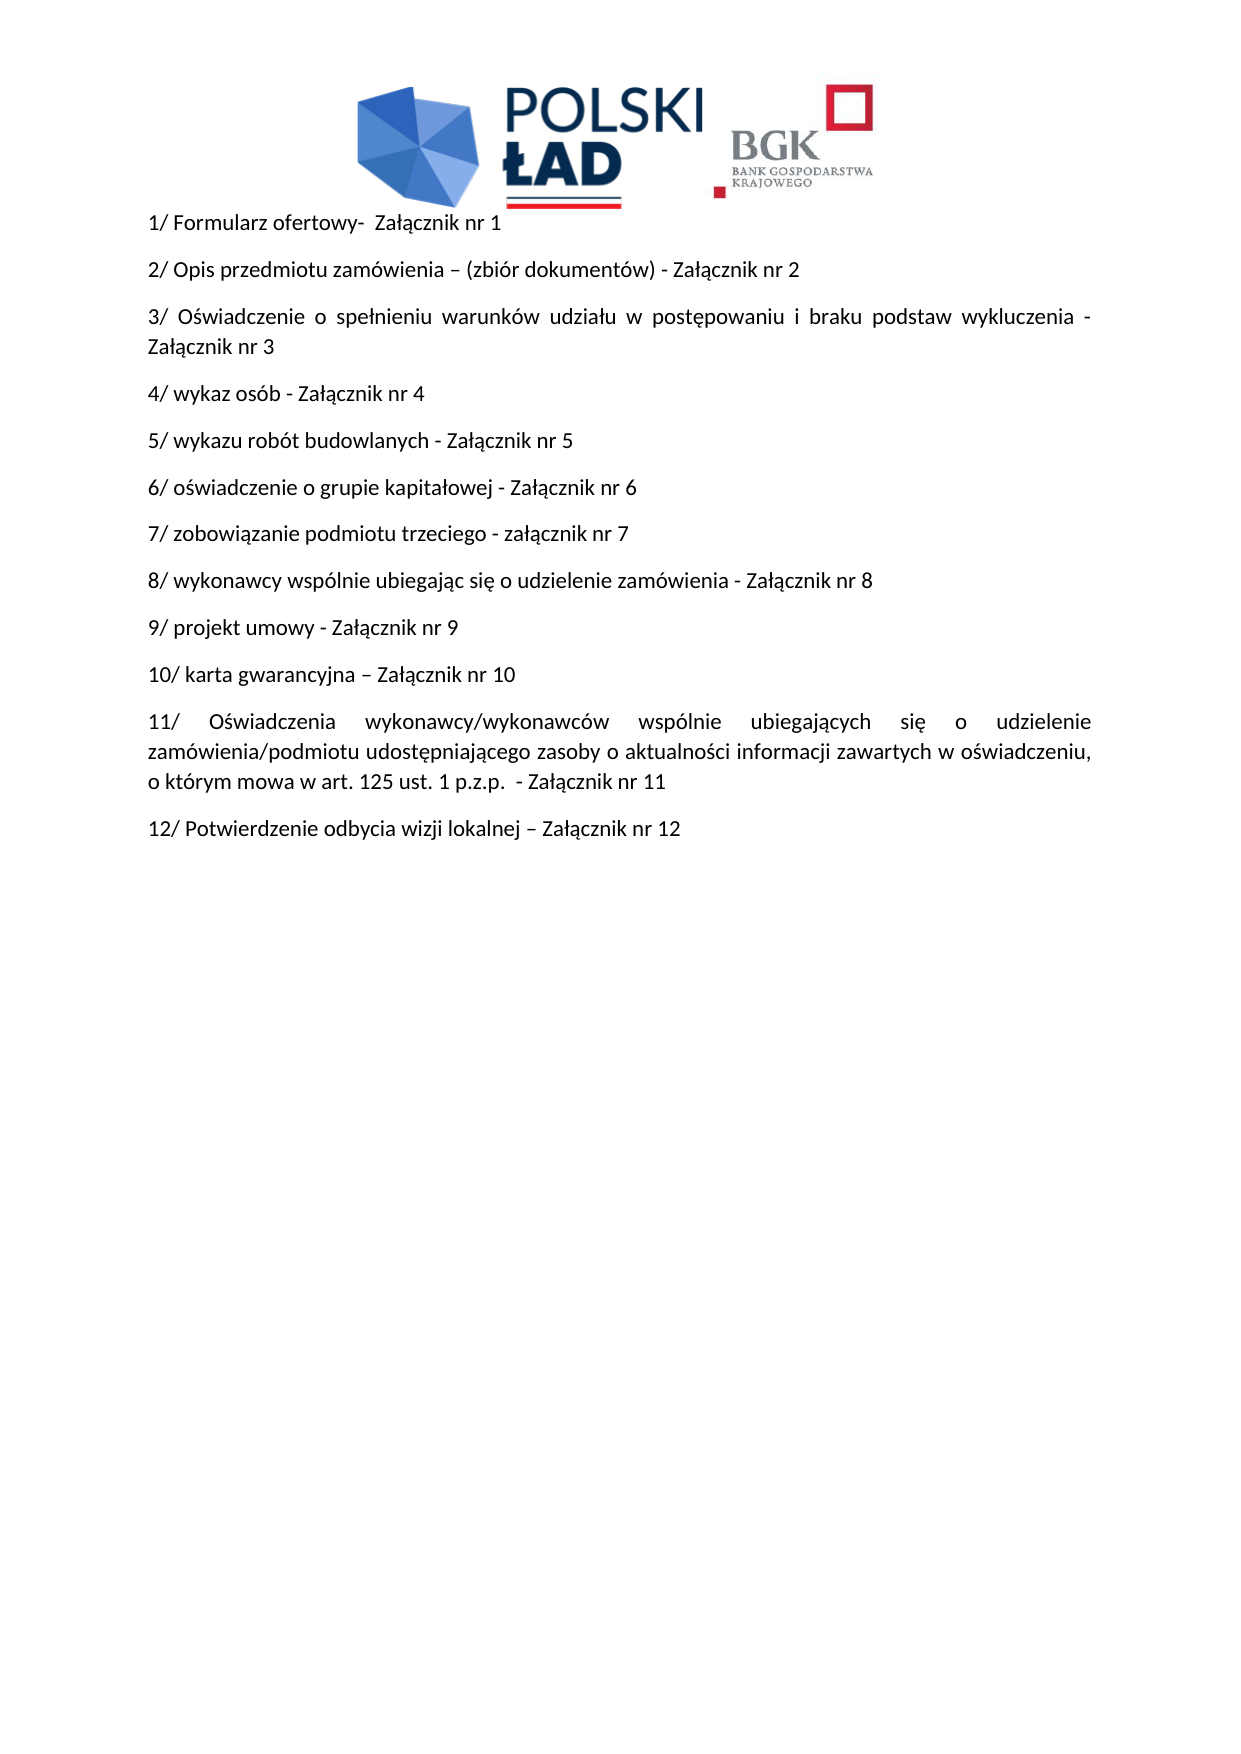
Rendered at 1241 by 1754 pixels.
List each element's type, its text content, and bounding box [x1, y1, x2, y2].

picture [357, 87, 702, 209]
text 4/ wykaz osób - Załącznik nr 4 [148, 379, 1093, 407]
text 6/ oświadczenie o grupie kapitałowej - Załącznik nr 6 [148, 473, 1093, 501]
text 7/ zobowiązanie podmiotu trzeciego - załącznik nr 7 [148, 519, 1093, 548]
text 2/ Opis przedmiotu zamówienia – (zbiór dokumentów) - Załącznik nr 2 [148, 255, 1093, 283]
text 1/ Formularz ofertowy- Załącznik nr 1 [148, 208, 1093, 236]
text 8/ wykonawcy wspólnie ubiegając się o udzielenie zamówienia - Załącznik nr 8 [148, 566, 1093, 594]
text 9/ projekt umowy - Załącznik nr 9 [148, 613, 1093, 641]
text 3/ Oświadczenie o spełnieniu warunków udziału w postępowaniu i braku podstaw wykluczenia - Załącznik nr 3 [148, 302, 1093, 360]
text 10/ karta gwarancyjna – Załącznik nr 10 [148, 660, 1093, 688]
text 5/ wykazu robót budowlanych - Załącznik nr 5 [148, 426, 1093, 454]
text 12/ Potwierdzenie odbycia wizji lokalnej – Załącznik nr 12 [148, 814, 1093, 842]
text 11/ Oświadczenia wykonawcy/wykonawców wspólnie ubiegających się o udzielenie zamówienia/podmiotu udostępniającego zasoby o aktualności informacji zawartych w oświadczeniu, o którym mowa w art. 125 ust. 1 p.z.p. - Załącznik nr 11 [148, 707, 1093, 796]
